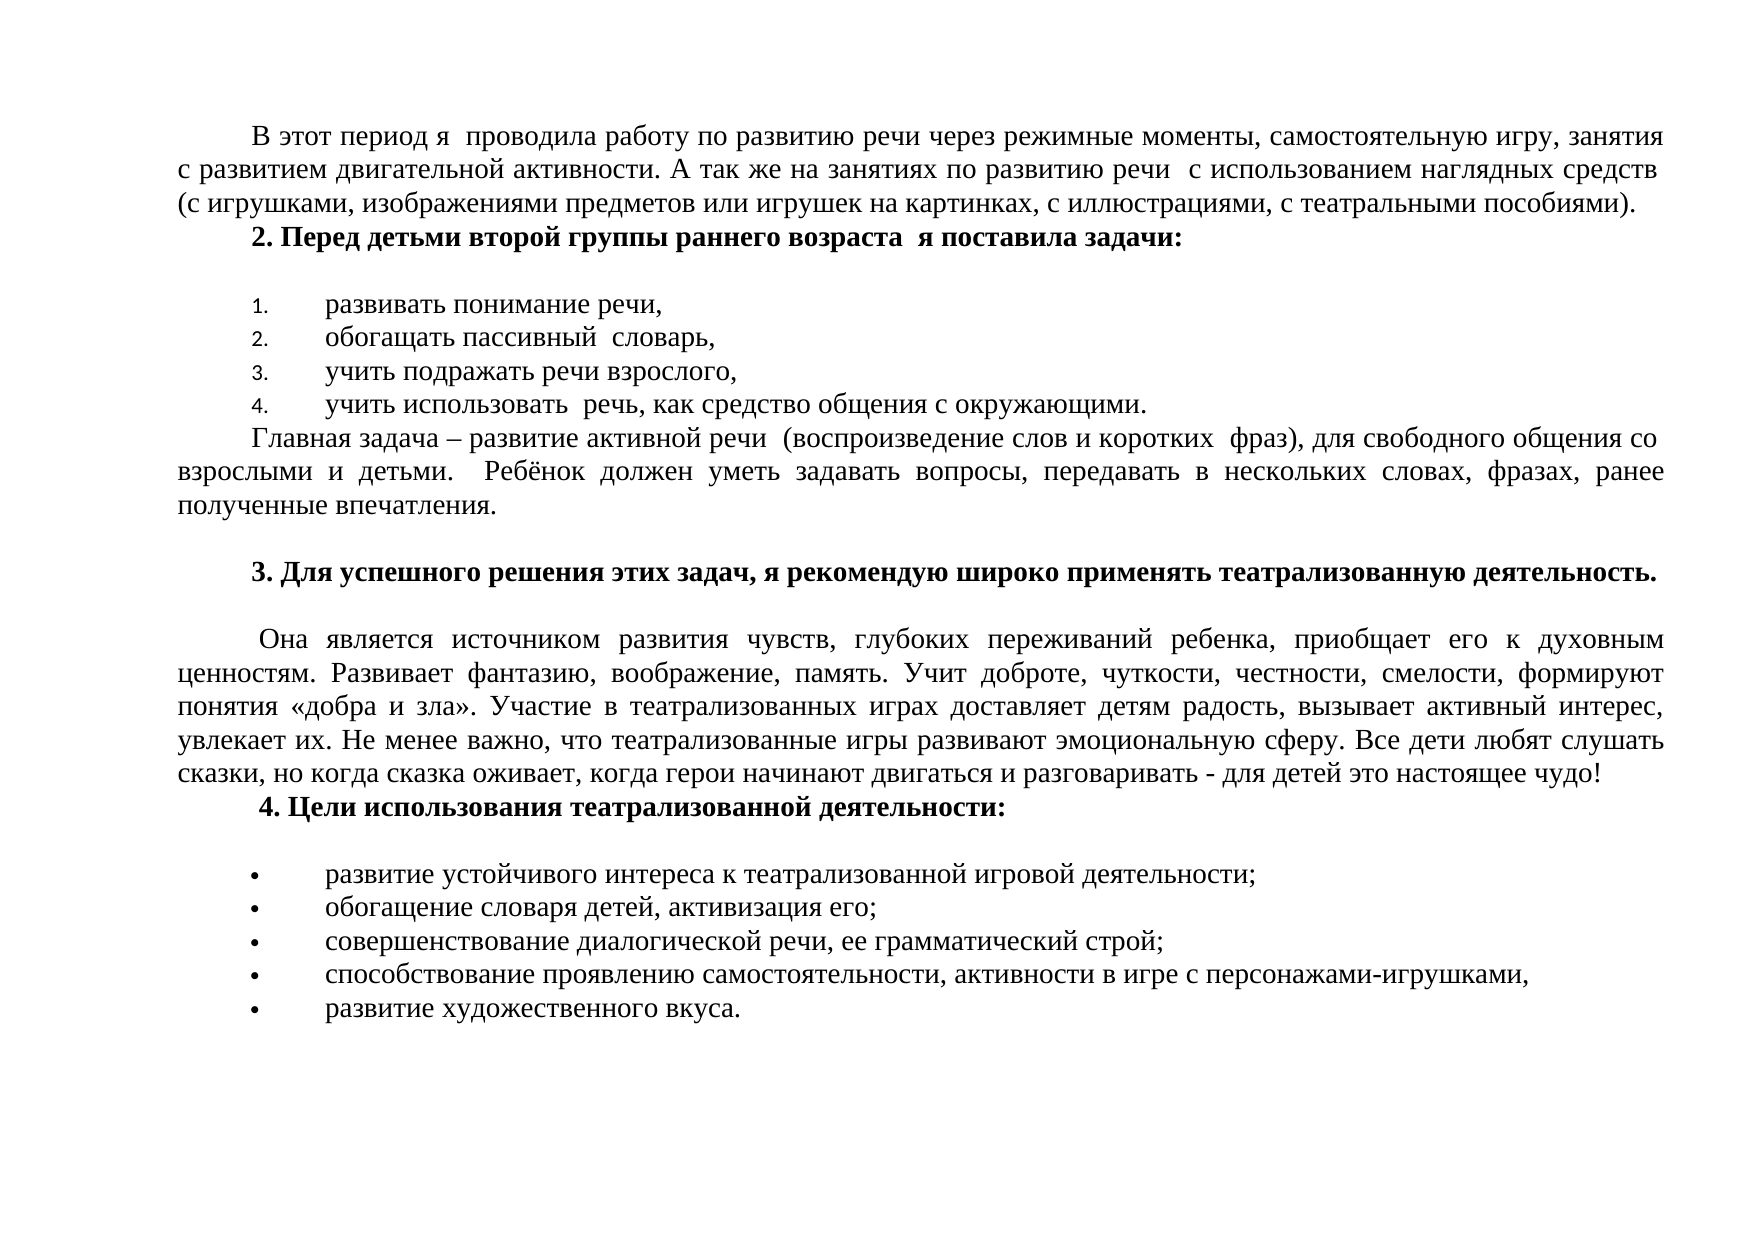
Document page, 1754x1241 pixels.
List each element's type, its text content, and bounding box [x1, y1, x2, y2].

list развитие художественного вкуса. [177, 990, 1665, 1024]
list способствование проявлению самостоятельности, активности в игре с персонажами-игрушками, [177, 957, 1665, 990]
list развитие устойчивого интереса к театрализованной игровой деятельности; [177, 856, 1665, 889]
text 4. Цели использования театрализованной деятельности: [177, 789, 1665, 822]
list совершенствование диалогической речи, ее грамматический строй; [177, 923, 1665, 957]
list обогащение словаря детей, активизация его; [177, 889, 1665, 923]
list обогащать пассивный словарь, [177, 319, 1665, 353]
text Она является источником развития чувств, глубоких переживаний ребенка, приобщает его к духовным ценностям. Развивает фантазию, воображение, память. Учит доброте, чуткости, честности, смелости, формируют понятия «добра и зла». Участие в театрализованных играх доставляет детям радость, вызывает активный интерес, увлекает их. Не менее важно, что театрализованные игры развивают эмоциональную сферу. Все дети любят слушать сказки, но когда сказка оживает, когда герои начинают двигаться и разговаривать - для детей это настоящее чудо! [177, 621, 1665, 789]
list учить подражать речи взрослого, [177, 353, 1665, 386]
text 3. Для успешного решения этих задач, я рекомендую широко применять театрализованную деятельность. [177, 554, 1665, 588]
list развивать понимание речи, [177, 286, 1665, 319]
text Главная задача – развитие активной речи (воспроизведение слов и коротких фраз), для свободного общения со взрослыми и детьми. Ребёнок должен уметь задавать вопросы, передавать в нескольких словах, фразах, ранее полученные впечатления. [177, 420, 1665, 521]
text 2. Перед детьми второй группы раннего возраста я поставила задачи: [177, 219, 1665, 252]
list учить использовать речь, как средство общения с окружающими. [177, 386, 1665, 420]
text В этот период я проводила работу по развитию речи через режимные моменты, самостоятельную игру, занятия с развитием двигательной активности. А так же на занятиях по развитию речи с использованием наглядных средств (с игрушками, изображениями предметов или игрушек на картинках, с иллюстрациями, с театральными пособиями). [177, 118, 1665, 219]
